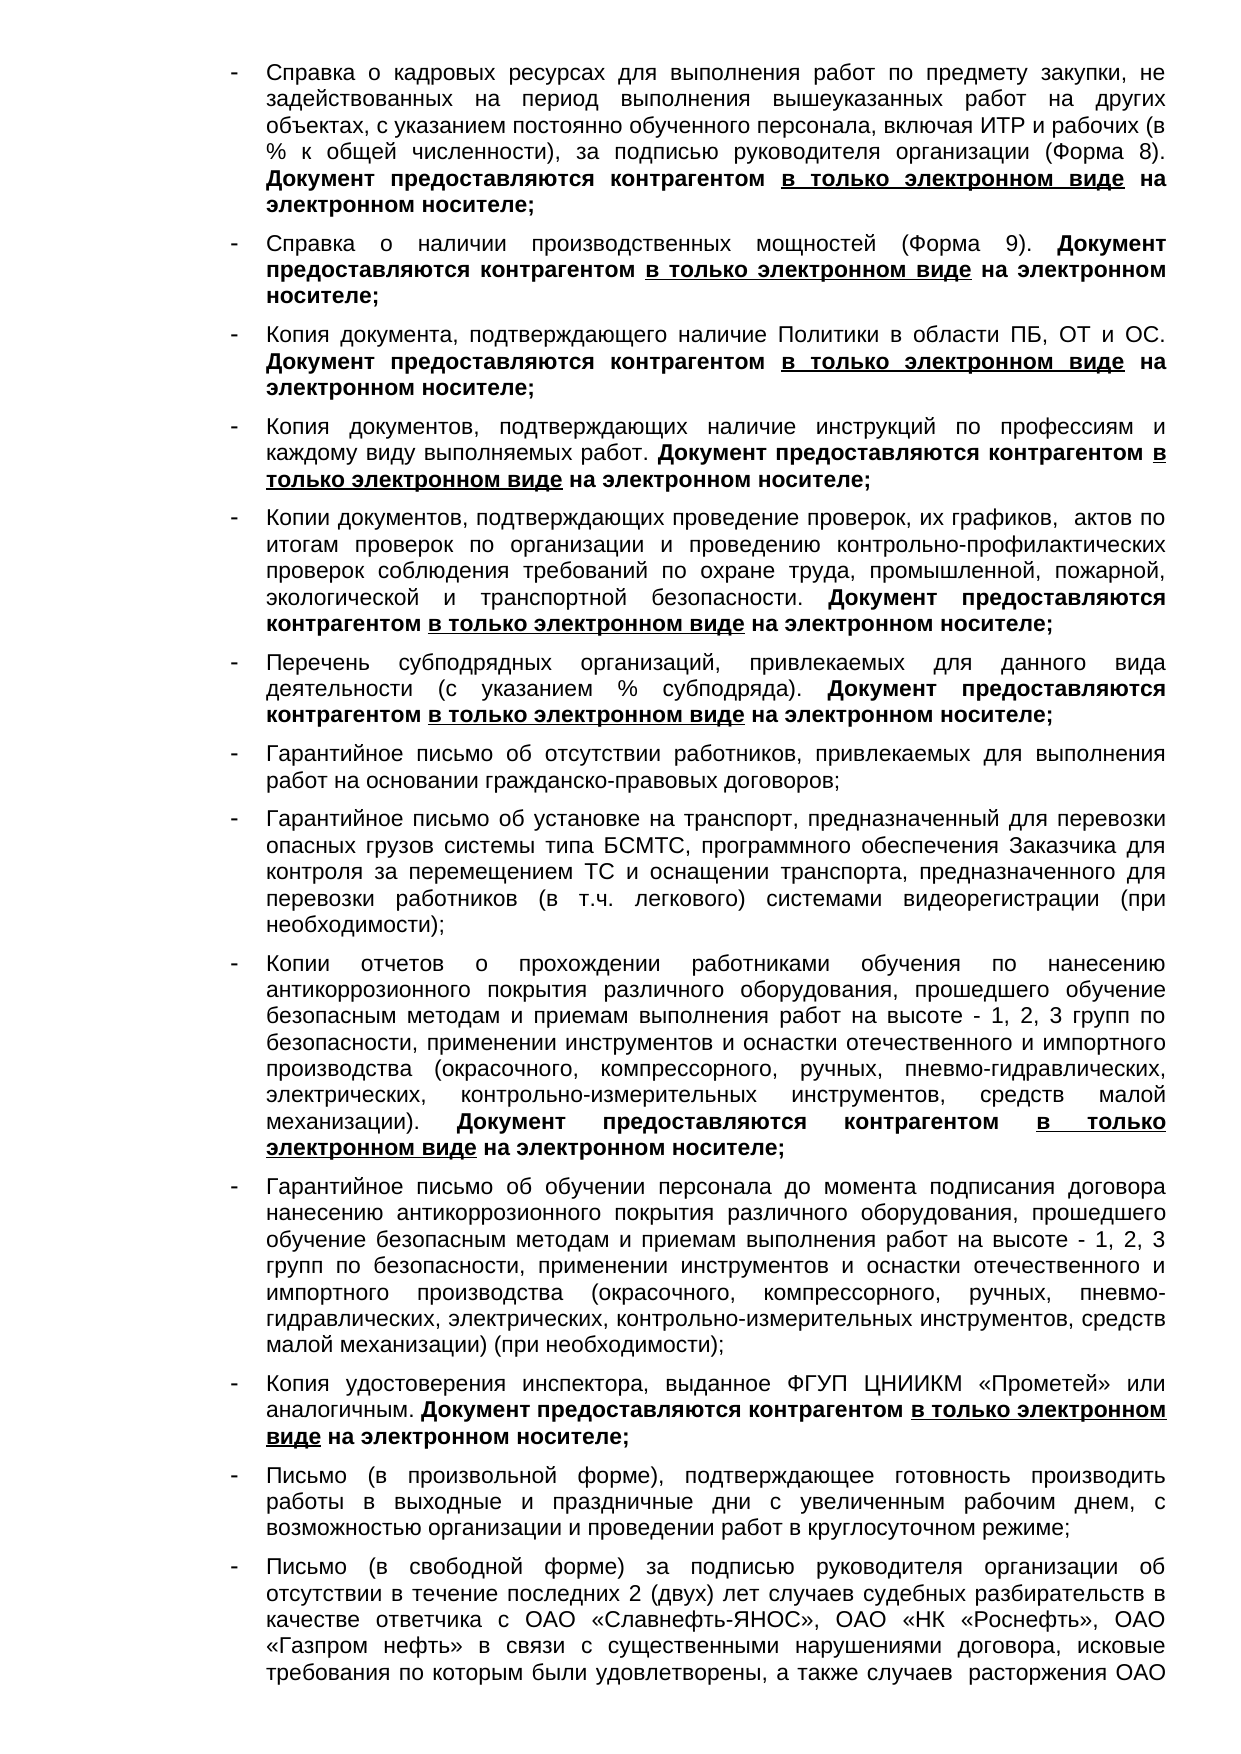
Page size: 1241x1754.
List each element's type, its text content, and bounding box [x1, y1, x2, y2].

list Копии документов, подтверждающих проведение проверок, их графиков, актов по итогам проверок по организации и проведению контрольно-профилактических проверок соблюдения требований по охране труда, промышленной, пожарной, экологической и транспортной безопасности. Документ предоставляются контрагентом в только электронном виде на электронном носителе; [230, 504, 1166, 636]
list Перечень субподрядных организаций, привлекаемых для данного вида деятельности (с указанием % субподряда). Документ предоставляются контрагентом в только электронном виде на электронном носителе; [230, 649, 1166, 728]
list Справка о кадровых ресурсах для выполнения работ по предмету закупки, не задействованных на период выполнения вышеуказанных работ на других объектах, с указанием постоянно обученного персонала, включая ИТР и рабочих (в % к общей численности), за подписью руководителя организации (Форма 8). Документ предоставляются контрагентом в только электронном виде на электронном носителе; [230, 59, 1166, 217]
list Гарантийное письмо об установке на транспорт, предназначенный для перевозки опасных грузов системы типа БСМТС, программного обеспечения Заказчика для контроля за перемещением ТС и оснащении транспорта, предназначенного для перевозки работников (в т.ч. легкового) системами видеорегистрации (при необходимости); [230, 805, 1166, 937]
list Копия документов, подтверждающих наличие инструкций по профессиям и каждому виду выполняемых работ. Документ предоставляются контрагентом в только электронном виде на электронном носителе; [230, 413, 1166, 492]
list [230, 1553, 1166, 1685]
list Гарантийное письмо об обучении персонала до момента подписания договора нанесению антикоррозионного покрытия различного оборудования, прошедшего обучение безопасным методам и приемам выполнения работ на высоте - 1, 2, 3 групп по безопасности, применении инструментов и оснастки отечественного и импортного производства (окрасочного, компрессорного, ручных, пневмо-гидравлических, электрических, контрольно-измерительных инструментов, средств малой механизации) (при необходимости); [230, 1173, 1166, 1357]
list Справка о наличии производственных мощностей (Форма 9). Документ предоставляются контрагентом в только электронном виде на электронном носителе; [230, 230, 1166, 309]
list Письмо (в произвольной форме), подтверждающее готовность производить работы в выходные и праздничные дни с увеличенным рабочим днем, с возможностью организации и проведении работ в круглосуточном режиме; [230, 1462, 1166, 1541]
list Копия документа, подтверждающего наличие Политики в области ПБ, ОТ и ОС. Документ предоставляются контрагентом в только электронном виде на электронном носителе; [230, 321, 1166, 400]
list Копии отчетов о прохождении работниками обучения по нанесению антикоррозионного покрытия различного оборудования, прошедшего обучение безопасным методам и приемам выполнения работ на высоте - 1, 2, 3 групп по безопасности, применении инструментов и оснастки отечественного и импортного производства (окрасочного, компрессорного, ручных, пневмо-гидравлических, электрических, контрольно-измерительных инструментов, средств малой механизации). Документ предоставляются контрагентом в только электронном виде на электронном носителе; [230, 950, 1166, 1161]
list Гарантийное письмо об отсутствии работников, привлекаемых для выполнения работ на основании гражданско-правовых договоров; [230, 740, 1166, 793]
list Копия удостоверения инспектора, выданное ФГУП ЦНИИКМ «Прометей» или аналогичным. Документ предоставляются контрагентом в только электронном виде на электронном носителе; [230, 1370, 1166, 1449]
